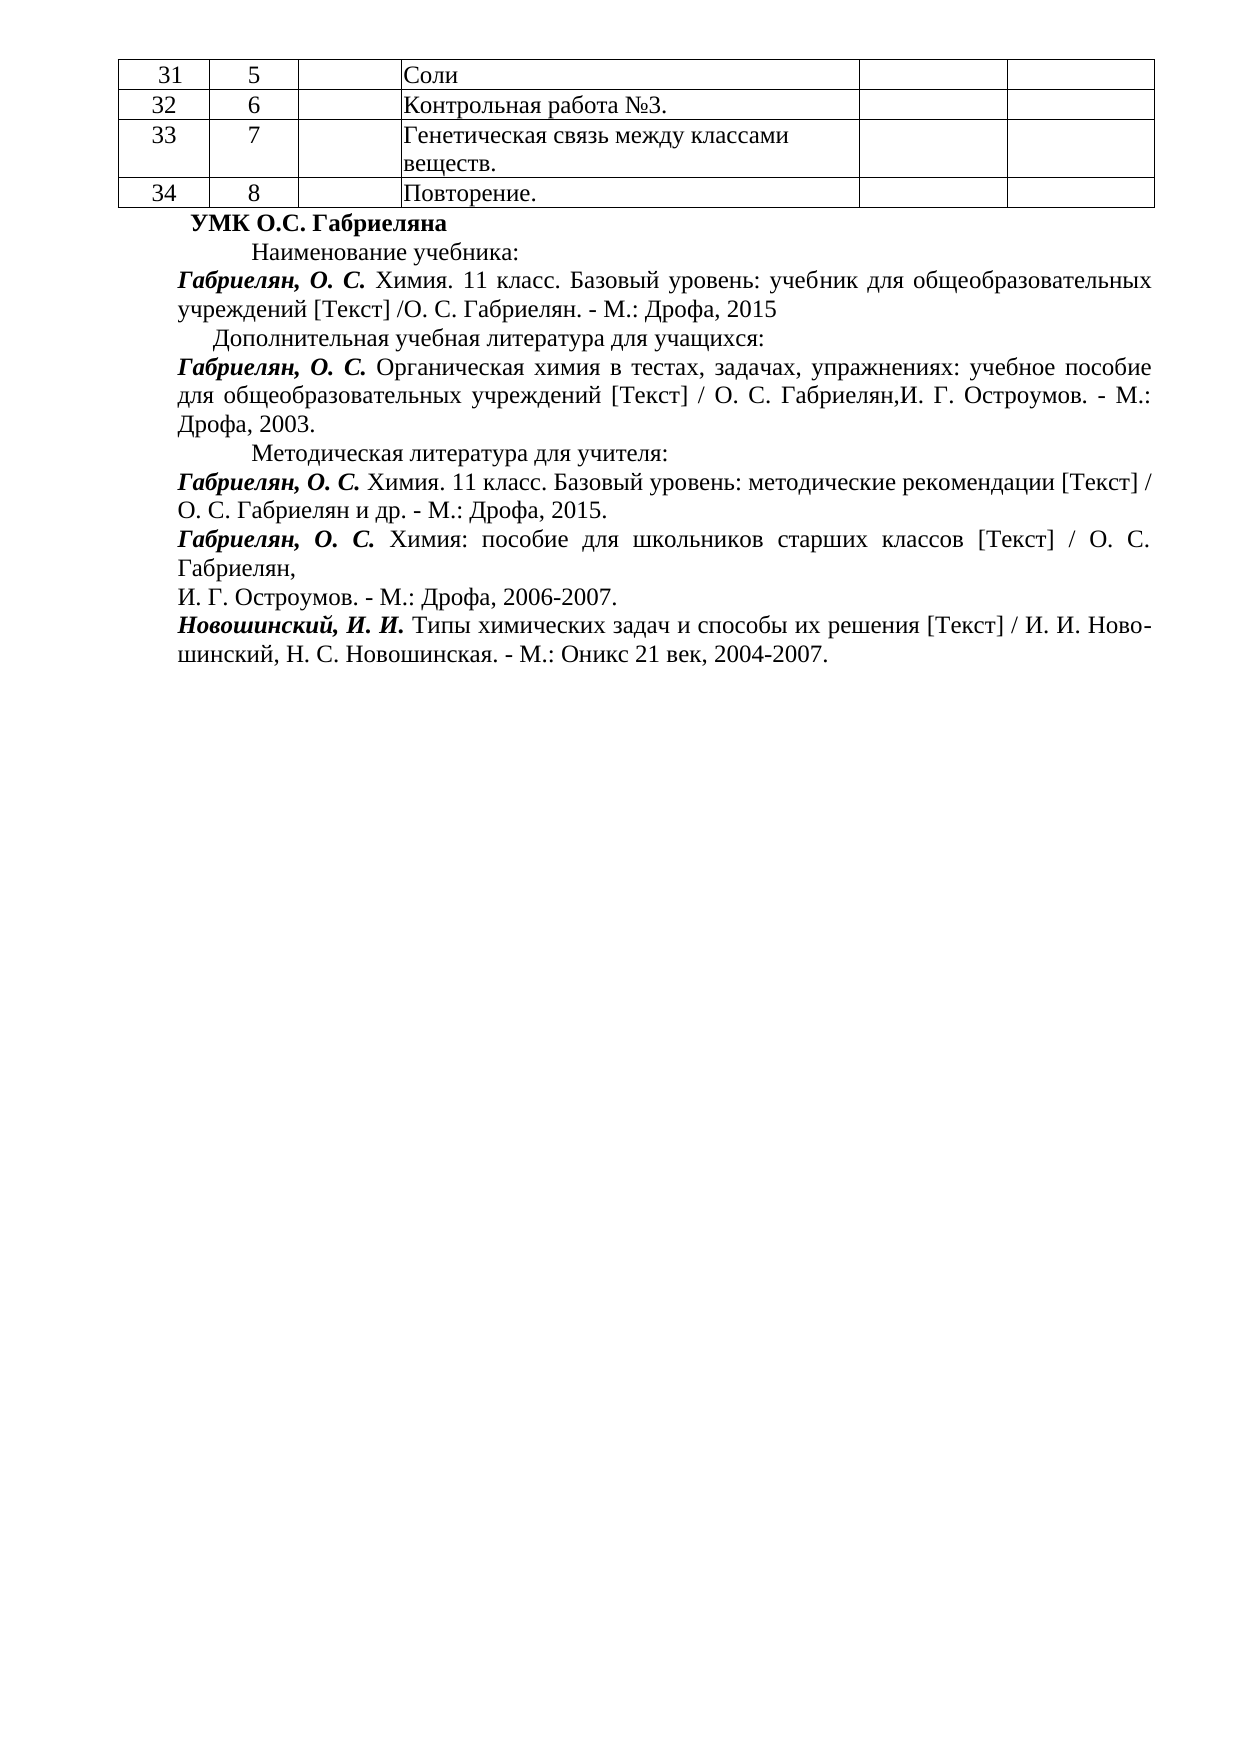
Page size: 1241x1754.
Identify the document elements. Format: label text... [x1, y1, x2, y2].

text И. Г. Остроумов. - М.: Дрофа, 2006-2007. [177, 582, 1152, 611]
text УМК О.С. Габриеляна [177, 208, 1152, 237]
text Габриелян, О. С. Химия. 11 класс. Базовый уровень: методические рекомендации [Текст] / О. С. Габриелян и др. - М.: Дрофа, 2015. [177, 467, 1152, 524]
table_cell [299, 90, 401, 119]
table_cell [860, 120, 1007, 177]
table_cell [860, 90, 1007, 119]
text Дополнительная учебная литература для учащихся: [177, 323, 1152, 352]
table_cell 31 [119, 60, 209, 89]
table_cell [1008, 178, 1154, 207]
text Габриелян, О. С. Химия. 11 класс. Базовый уровень: учебник для общеобразовательных учреждений [Текст] /О. С. Габриелян. - М.: Дрофа, 2015 [177, 266, 1152, 323]
text Новошинский, И. И. Типы химических задач и способы их решения [Текст] / И. И. Новошинский, Н. С. Новошинская. - М.: Оникс 21 век, 2004-2007. [177, 611, 1152, 668]
table_cell [860, 60, 1007, 89]
table_cell [299, 120, 401, 177]
table_cell Соли [402, 60, 859, 89]
text Габриелян, О. С. Химия: пособие для школьников старших классов [Текст] / О. С. Габриелян, [177, 524, 1152, 582]
table_cell [860, 178, 1007, 207]
table_cell 6 [210, 90, 298, 119]
table_cell Повторение. [402, 178, 859, 207]
text Методическая литература для учителя: [177, 438, 1152, 467]
table_cell [1008, 90, 1154, 119]
table_cell 8 [210, 178, 298, 207]
table_cell 33 [119, 120, 209, 177]
table_cell 32 [119, 90, 209, 119]
table_cell [1008, 120, 1154, 177]
table_cell Контрольная работа №3. [402, 90, 859, 119]
table_cell 7 [210, 120, 298, 177]
table_cell 5 [210, 60, 298, 89]
text Габриелян, О. С. Органическая химия в тестах, задачах, упражнениях: учебное пособие для общеобразовательных учреждений [Текст] / О. С. Габриелян,И. Г. Остроумов. - М.: Дрофа, 2003. [177, 352, 1152, 438]
table_cell [299, 60, 401, 89]
table_cell [1008, 60, 1154, 89]
text Наименование учебника: [177, 237, 1152, 266]
table_cell 34 [119, 178, 209, 207]
table_cell Генетическая связь между классами веществ. [402, 120, 859, 177]
table_cell [299, 178, 401, 207]
